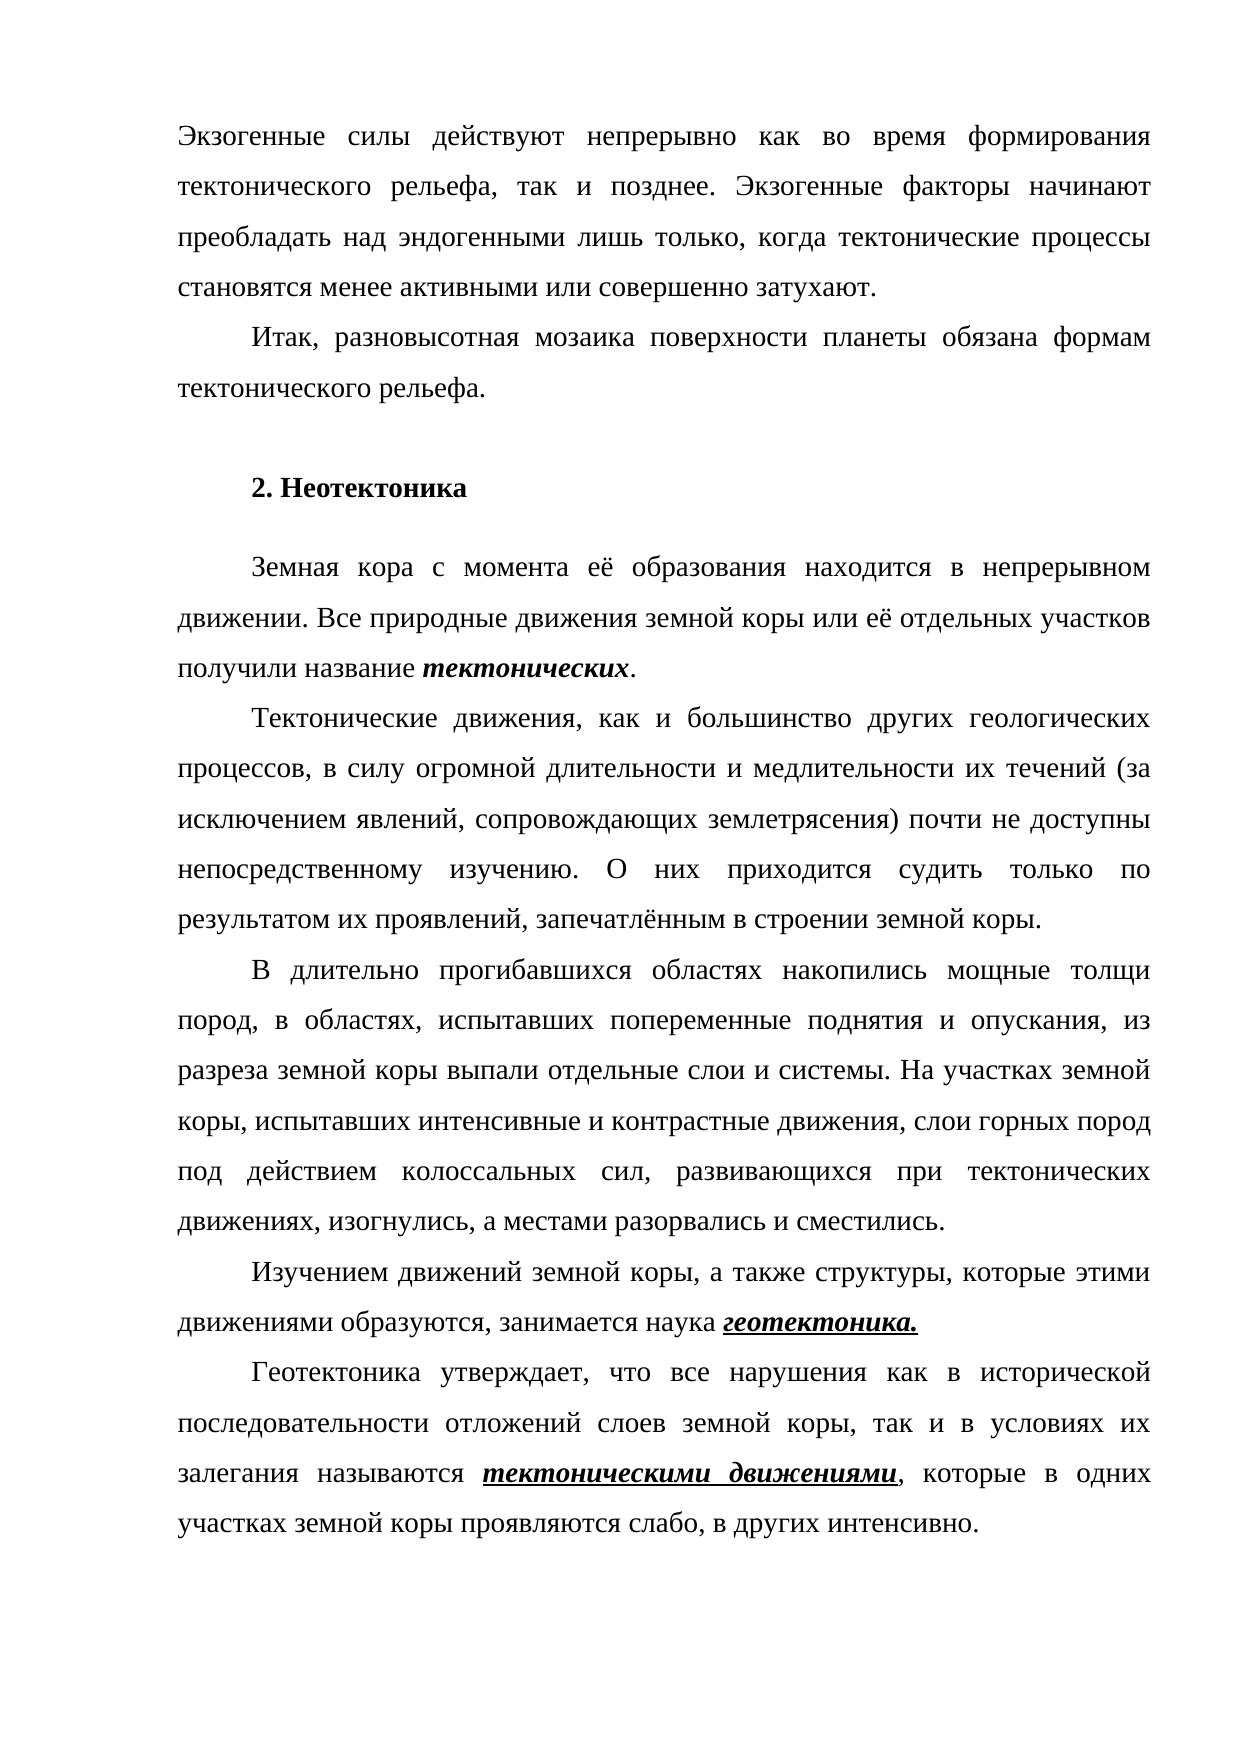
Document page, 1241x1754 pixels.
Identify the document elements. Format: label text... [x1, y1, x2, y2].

subtitle 2. Неотектоника [177, 470, 1152, 504]
text Итак, разновысотная мозаика поверхности планеты обязана формам тектонического рельефа. [177, 319, 1152, 403]
text Изучением движений земной коры, а также структуры, которые этими движениями образуются, занимается наука геотектоника. [177, 1254, 1152, 1338]
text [177, 118, 1152, 303]
text В длительно прогибавшихся областях накопились мощные толщи пород, в областях, испытавших попеременные поднятия и опускания, из разреза земной коры выпали отдельные слои и системы. На участках земной коры, испытавших интенсивные и контрастные движения, слои горных пород под действием колоссальных сил, развивающихся при тектонических движениях, изогнулись, а местами разорвались и сместились. [177, 952, 1152, 1237]
text Тектонические движения, как и большинство других геологических процессов, в силу огромной длительности и медлительности их течений (за исключением явлений, сопровождающих землетрясения) почти не доступны непосредственному изучению. О них приходится судить только по результатом их проявлений, запечатлённым в строении земной коры. [177, 700, 1152, 935]
text Земная кора с момента её образования находится в непрерывном движении. Все природные движения земной коры или её отдельных участков получили название тектонических. [177, 549, 1152, 683]
text Геотектоника утверждает, что все нарушения как в исторической последовательности отложений слоев земной коры, так и в условиях их залегания называются тектоническими движениями, которые в одних участках земной коры проявляются слабо, в других интенсивно. [177, 1354, 1152, 1539]
